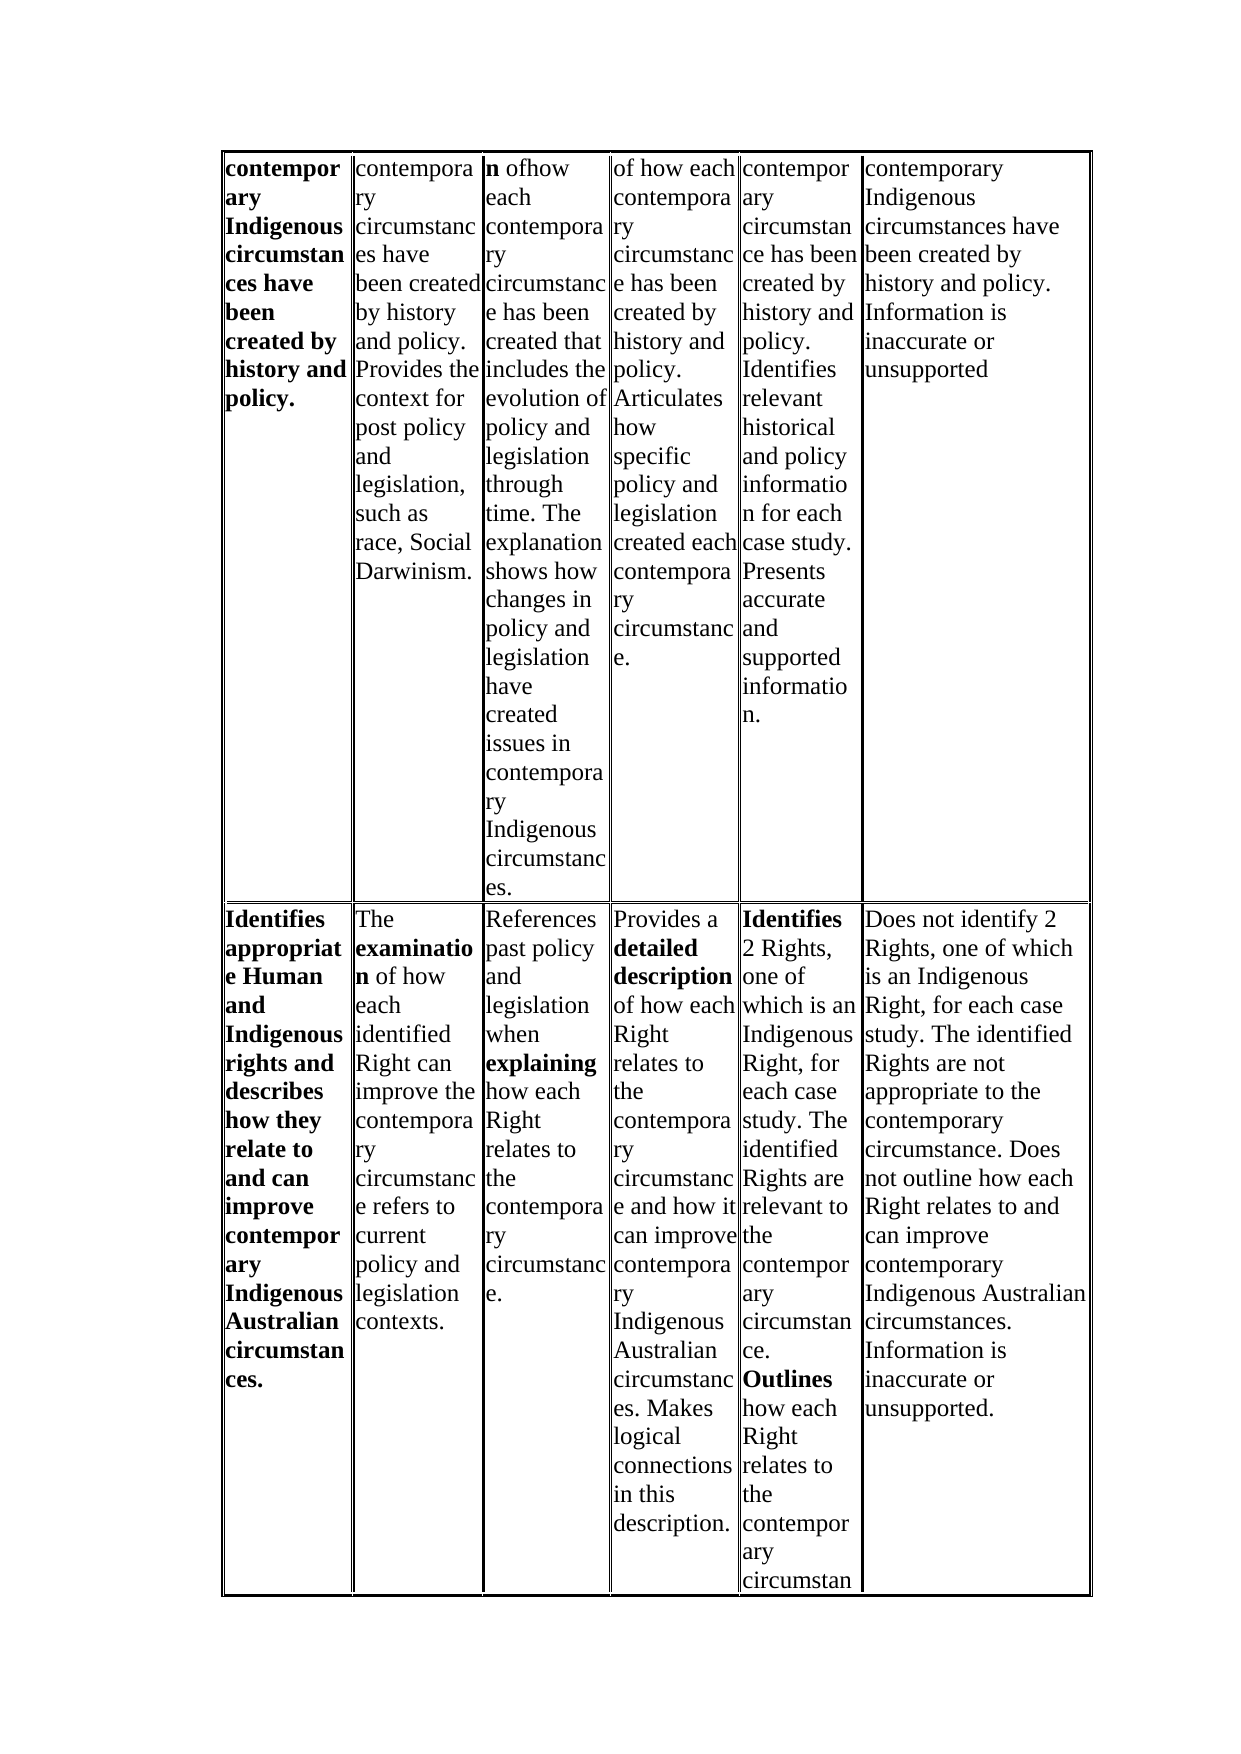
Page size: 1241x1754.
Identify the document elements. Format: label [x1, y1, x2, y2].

table_cell [223, 901, 353, 1594]
table_cell [225, 152, 353, 901]
table_cell [862, 901, 1091, 1594]
table_cell [740, 153, 862, 901]
table_cell [353, 152, 483, 901]
table_cell [611, 153, 740, 901]
table_cell [353, 904, 483, 1594]
table_cell [862, 153, 1089, 901]
table_cell [483, 904, 611, 1594]
table_cell [740, 904, 862, 1594]
table_cell [611, 904, 740, 1594]
table_cell [483, 153, 611, 901]
